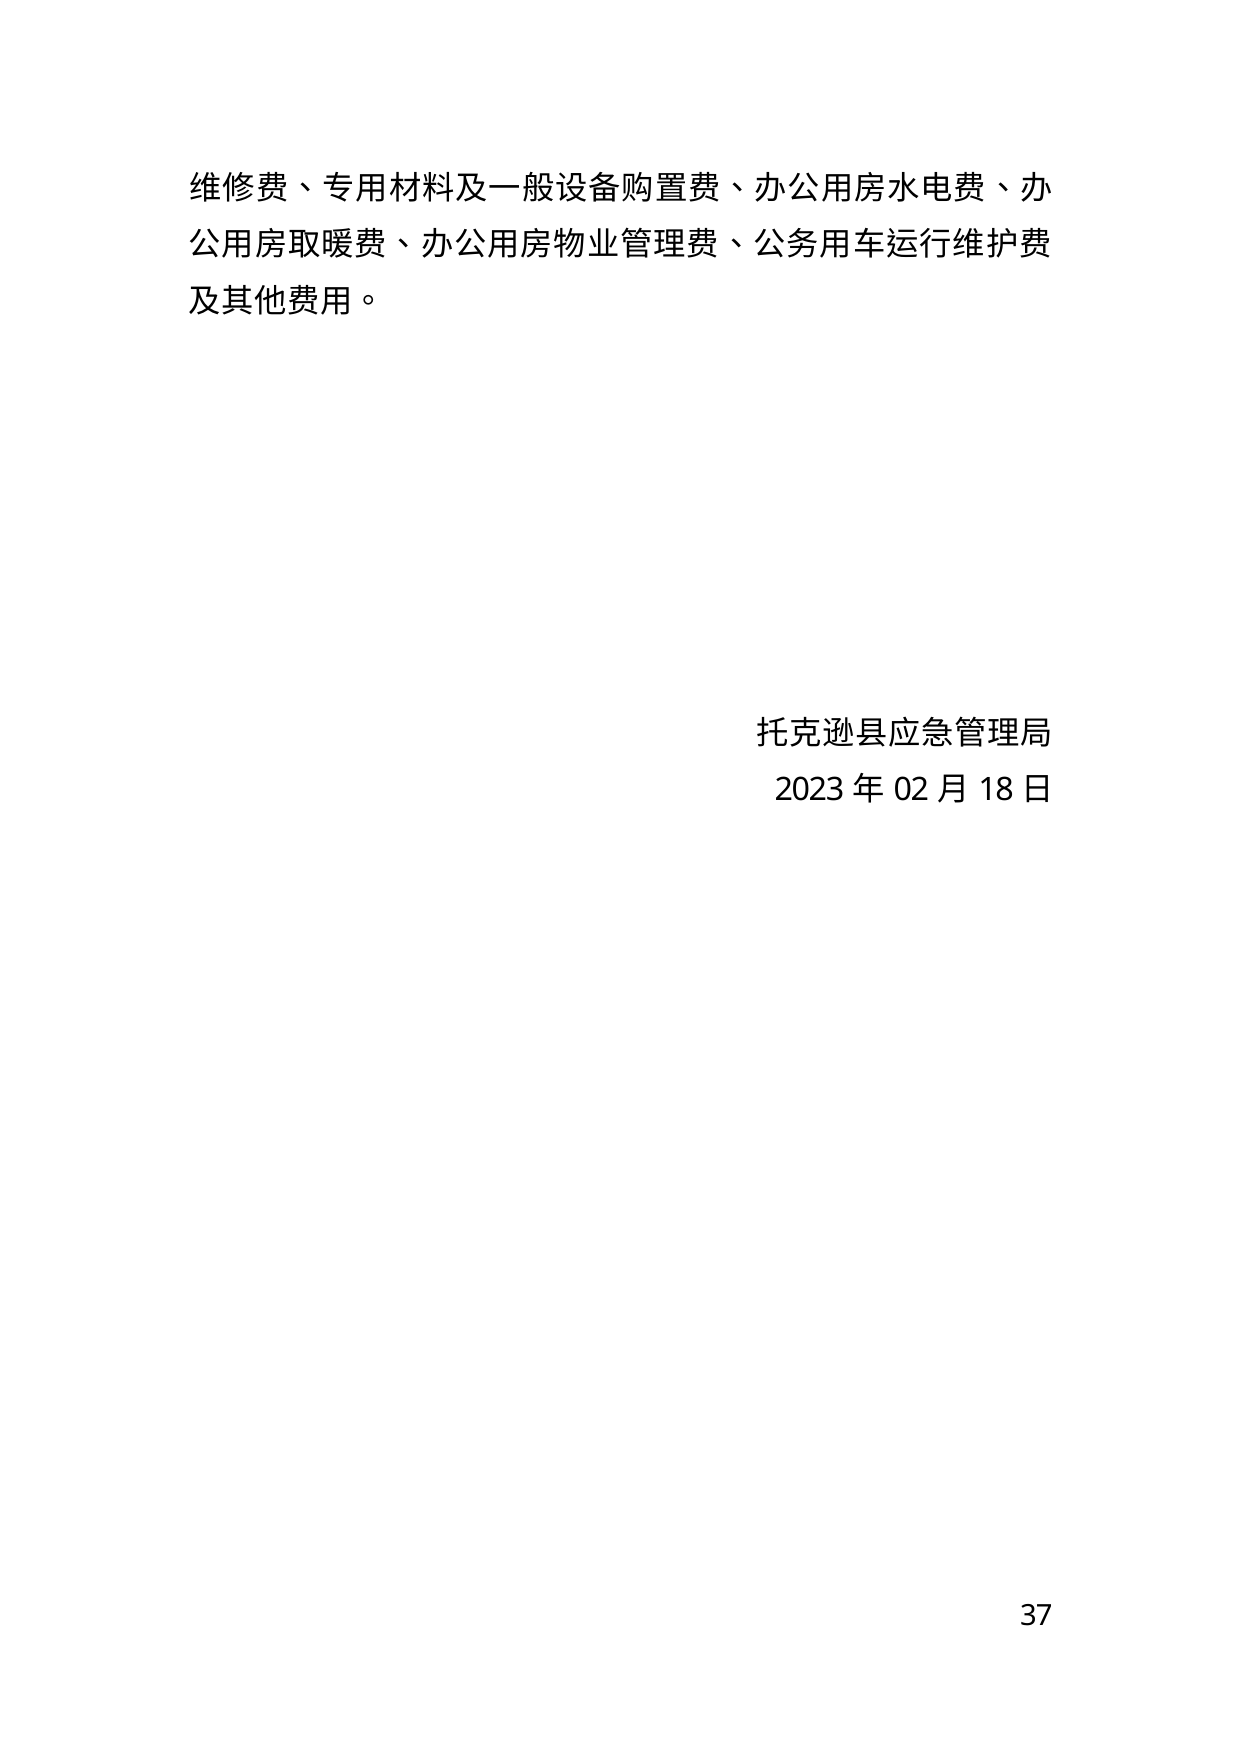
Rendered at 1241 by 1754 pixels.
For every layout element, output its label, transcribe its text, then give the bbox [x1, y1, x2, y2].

text 托克逊县应急管理局 [186, 712, 1053, 752]
text 2023 年 02 月 18 日 [186, 768, 1054, 808]
text 维修费、专用材料及一般设备购置费、办公用房水电费、办 公用房取暖费、办公用房物业管理费、公务用车运行维护费 及其他费用。 [188, 165, 1053, 322]
